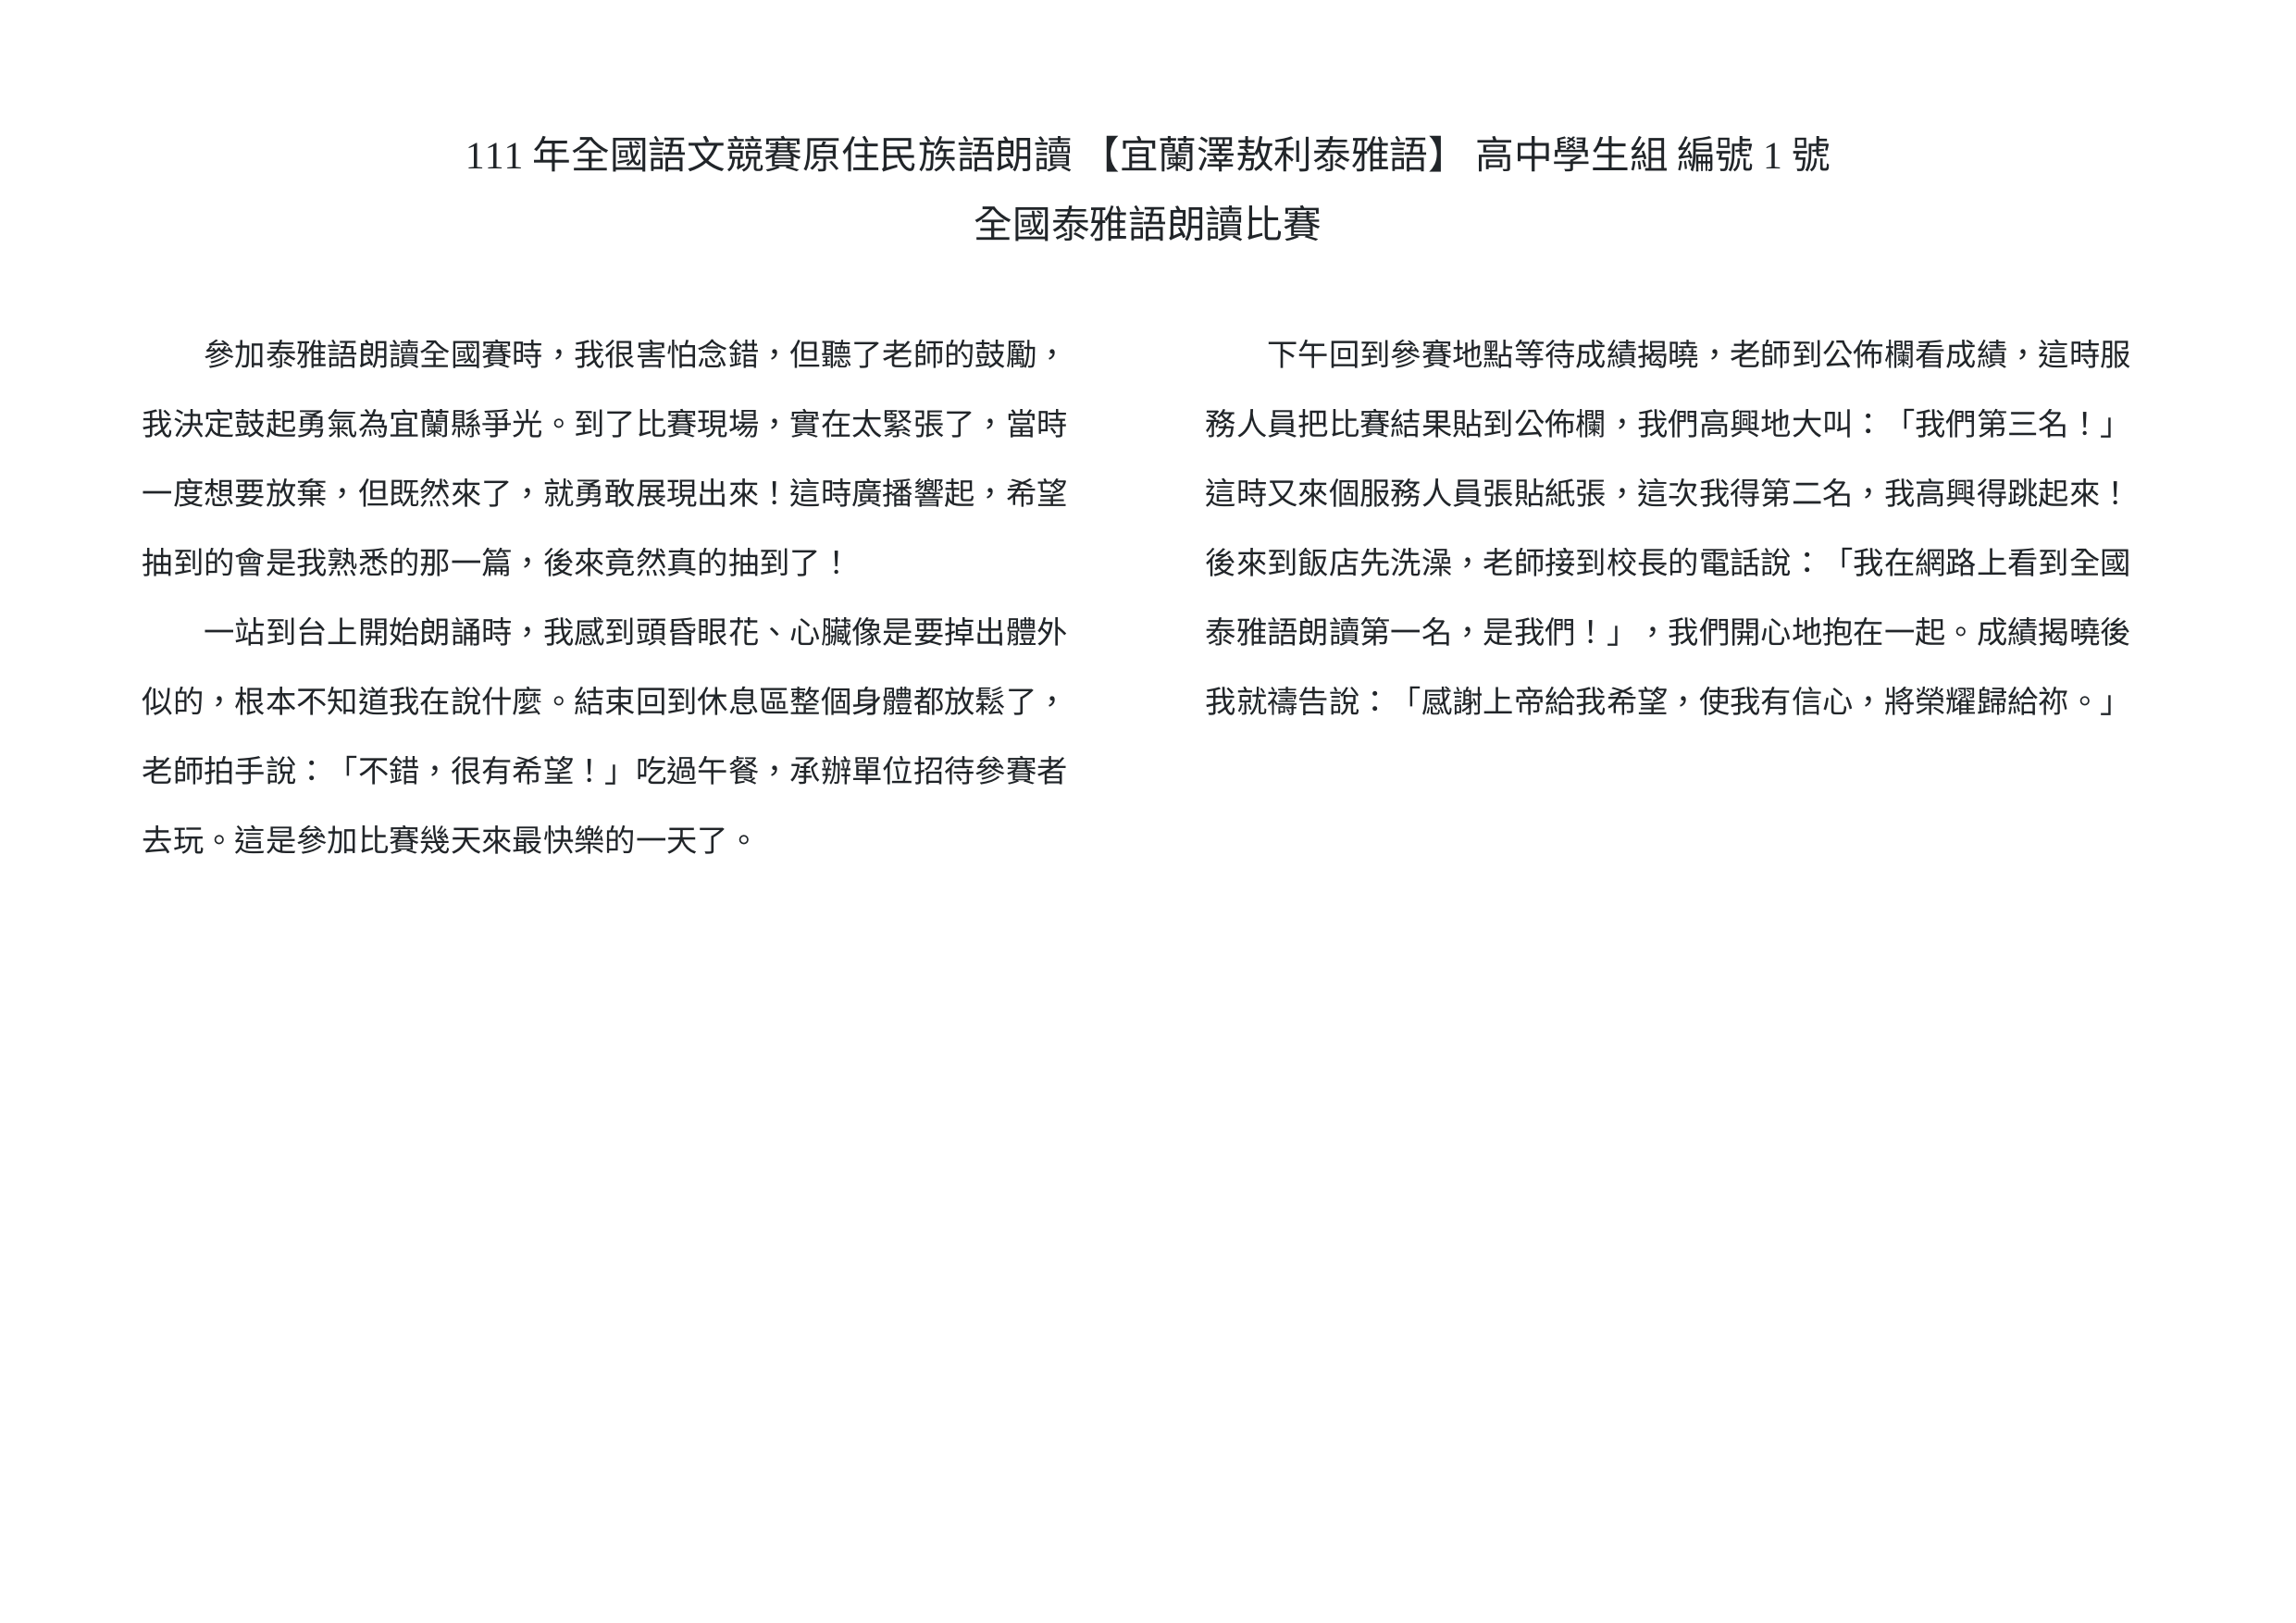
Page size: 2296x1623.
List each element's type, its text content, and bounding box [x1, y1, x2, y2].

text 111 年全國語文競賽原住民族語朗讀 【宜蘭澤敖利泰雅語】 高中學生組 編號 1 號 [142, 118, 2153, 187]
text 下午回到參賽地點等待成績揭曉，老師到公佈欄看成績，這時服務人員把比賽結果貼到公佈欄，我們高興地大叫：「我們第三名！」這時又來個服務人員張貼紙張，這次我得第二名，我高興得跳起來！後來到飯店先洗澡，老師接到校長的電話說：「我在網路上看到全國泰雅語朗讀第一名，是我們！」，我們開心地抱在一起。成績揭曉後我就禱告說：「感謝上帝給我希望，使我有信心，將榮耀歸給祢。」 [1206, 318, 2153, 735]
text 一站到台上開始朗誦時，我感到頭昏眼花、心臟像是要掉出體外似的，根本不知道我在說什麼。結束回到休息區整個身體都放鬆了，老師拍手說：「不錯，很有希望！」吃過午餐，承辦單位招待參賽者去玩。這是參加比賽幾天來最快樂的一天了。 [142, 596, 1090, 873]
text 全國泰雅語朗讀比賽 [142, 187, 2153, 256]
text 參加泰雅語朗讀全國賽時，我很害怕念錯，但聽了老師的鼓勵，我決定鼓起勇氣為宜蘭縣爭光。到了比賽現場，實在太緊張了，當時一度想要放棄，但既然來了，就勇敢展現出來！這時廣播響起，希望抽到的會是我熟悉的那一篇，後來竟然真的抽到了！ [142, 318, 1090, 596]
